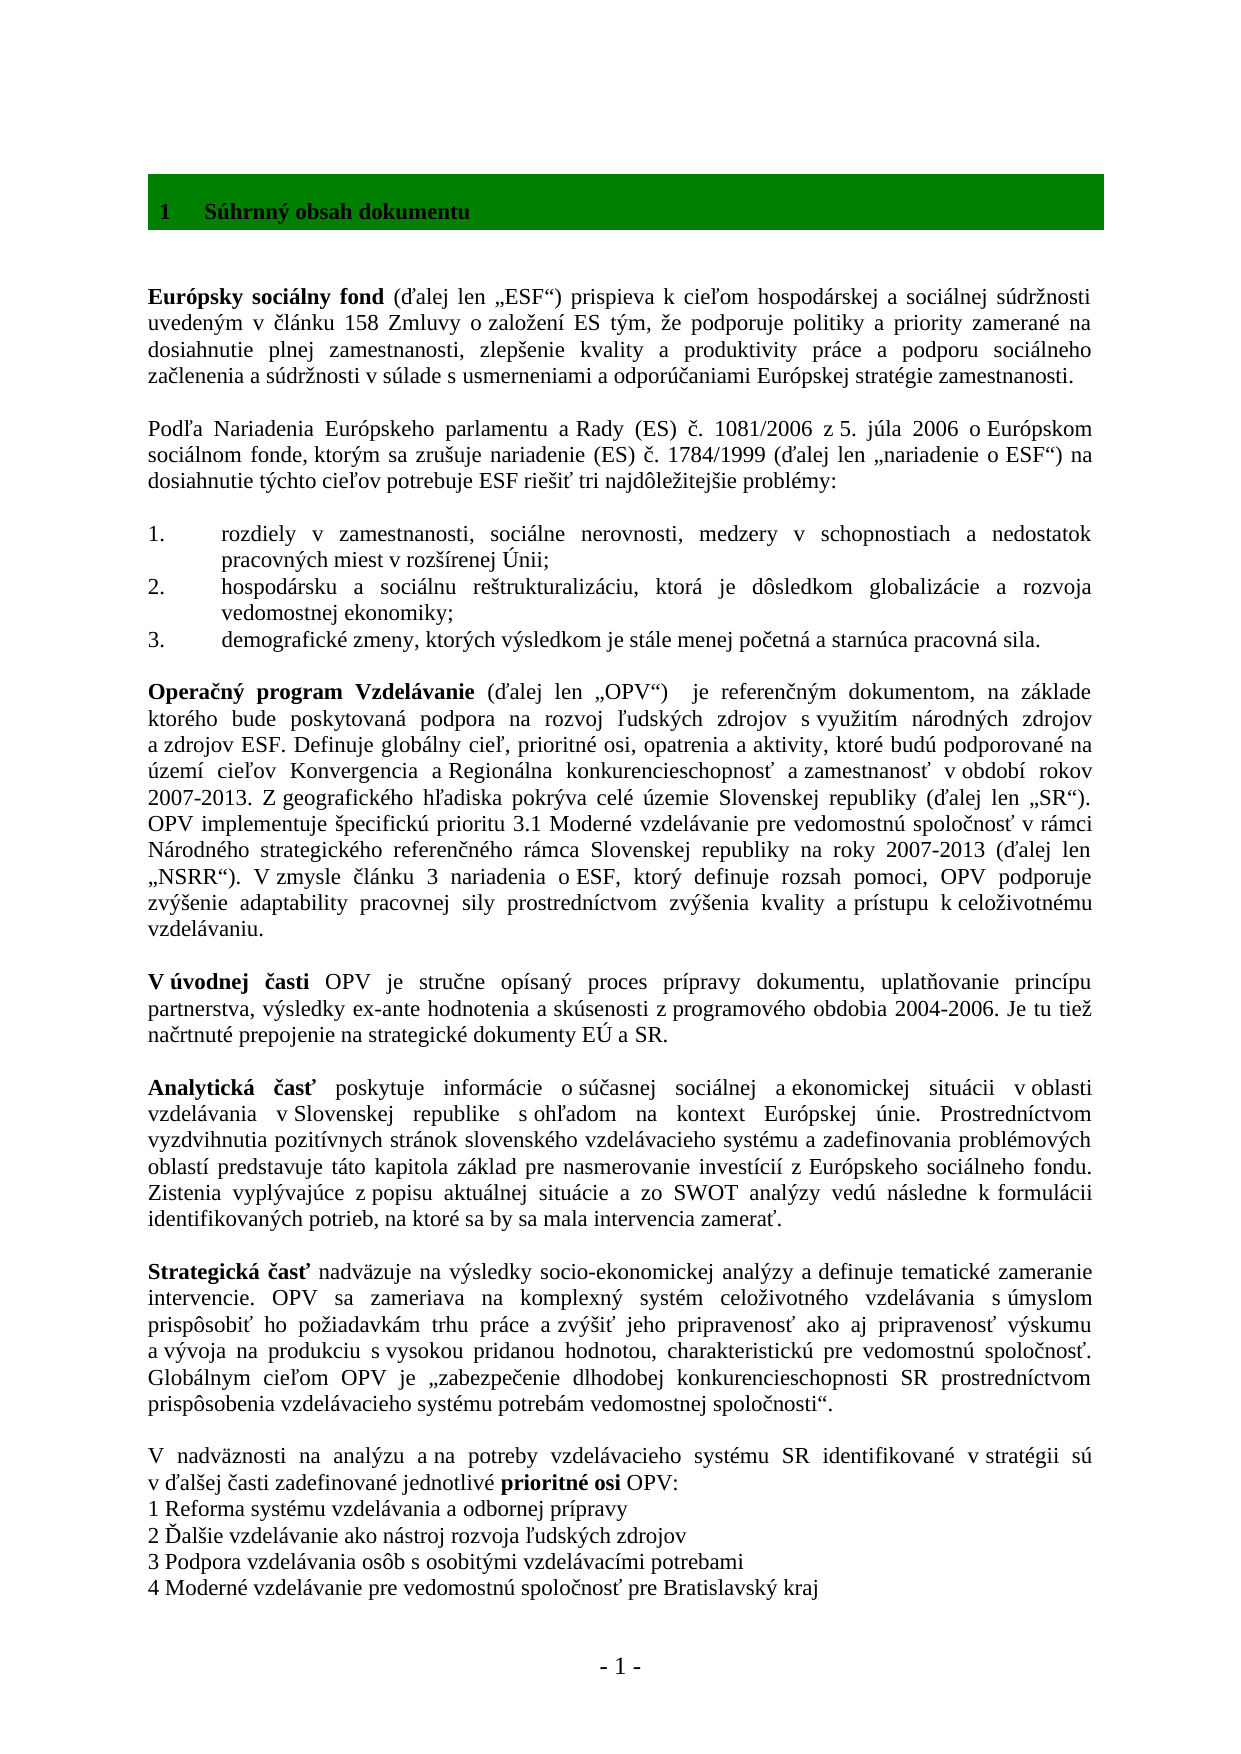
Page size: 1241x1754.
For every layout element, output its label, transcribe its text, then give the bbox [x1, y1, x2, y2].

text 2 Ďalšie vzdelávanie ako nástroj rozvoja ľudských zdrojov [148, 1522, 1092, 1548]
text Európsky sociálny fond (ďalej len „ESF“) prispieva k cieľom hospodárskej a sociálnej súdržnosti uvedeným v článku 158 Zmluvy o založení ES tým, že podporuje politiky a priority zamerané na dosiahnutie plnej zamestnanosti, zlepšenie kvality a produktivity práce a podporu sociálneho začlenenia a súdržnosti v súlade s usmerneniami a odporúčaniami Európskej stratégie zamestnanosti. [148, 283, 1092, 388]
text 3 Podpora vzdelávania osôb s osobitými vzdelávacími potrebami [148, 1548, 1092, 1574]
text Analytická časť poskytuje informácie o súčasnej sociálnej a ekonomickej situácii v oblasti vzdelávania v Slovenskej republike s ohľadom na kontext Európskej únie. Prostredníctvom vyzdvihnutia pozitívnych stránok slovenského vzdelávacieho systému a zadefinovania problémových oblastí predstavuje táto kapitola základ pre nasmerovanie investícií z Európskeho sociálneho fondu. Zistenia vyplývajúce z popisu aktuálnej situácie a zo SWOT analýzy vedú následne k formulácii identifikovaných potrieb, na ktoré sa by sa mala intervencia zamerať. [148, 1074, 1092, 1232]
text 4 Moderné vzdelávanie pre vedomostnú spoločnosť pre Bratislavský kraj [148, 1574, 1092, 1601]
text Operačný program Vzdelávanie (ďalej len „OPV“) je referenčným dokumentom, na základe ktorého bude poskytovaná podpora na rozvoj ľudských zdrojov s využitím národných zdrojov a zdrojov ESF. Definuje globálny cieľ, prioritné osi, opatrenia a aktivity, ktoré budú podporované na území cieľov Konvergencia a Regionálna konkurencieschopnosť a zamestnanosť v období rokov 2007-2013. Z geografického hľadiska pokrýva celé územie Slovenskej republiky (ďalej len „SR“). OPV implementuje špecifickú prioritu 3.1 Moderné vzdelávanie pre vedomostnú spoločnosť v rámci Národného strategického referenčného rámca Slovenskej republiky na roky 2007-2013 (ďalej len „NSRR“). V zmysle článku 3 nariadenia o ESF, ktorý definuje rozsah pomoci, OPV podporuje zvýšenie adaptability pracovnej sily prostredníctvom zvýšenia kvality a prístupu k celoživotnému vzdelávaniu. [148, 678, 1092, 942]
text 2. hospodársku a sociálnu reštrukturalizáciu, ktorá je dôsledkom globalizácie a rozvoja vedomostnej ekonomiky; [148, 573, 1092, 626]
text V nadväznosti na analýzu a na potreby vzdelávacieho systému SR identifikované v stratégii sú v ďalšej časti zadefinované jednotlivé prioritné osi OPV: [148, 1443, 1092, 1495]
text V úvodnej časti OPV je stručne opísaný proces prípravy dokumentu, uplatňovanie princípu partnerstva, výsledky ex-ante hodnotenia a skúsenosti z programového obdobia 2004-2006. Je tu tiež načrtnuté prepojenie na strategické dokumenty EÚ a SR. [148, 968, 1092, 1047]
text 3. demografické zmeny, ktorých výsledkom je stále menej početná a starnúca pracovná sila. [148, 626, 1092, 652]
table_header Súhrnný obsah dokumentu [148, 174, 1104, 230]
text Podľa Nariadenia Európskeho parlamentu a Rady (ES) č. 1081/2006 z 5. júla 2006 o Európskom sociálnom fonde, ktorým sa zrušuje nariadenie (ES) č. 1784/1999 (ďalej len „nariadenie o ESF“) na dosiahnutie týchto cieľov potrebuje ESF riešiť tri najdôležitejšie problémy: [148, 415, 1092, 494]
text Strategická časť nadväzuje na výsledky socio-ekonomickej analýzy a definuje tematické zameranie intervencie. OPV sa zameriava na komplexný systém celoživotného vzdelávania s úmyslom prispôsobiť ho požiadavkám trhu práce a zvýšiť jeho pripravenosť ako aj pripravenosť výskumu a vývoja na produkciu s vysokou pridanou hodnotou, charakteristickú pre vedomostnú spoločnosť. Globálnym cieľom OPV je „zabezpečenie dlhodobej konkurencieschopnosti SR prostredníctvom prispôsobenia vzdelávacieho systému potrebám vedomostnej spoločnosti“. [148, 1258, 1092, 1416]
text 1. rozdiely v zamestnanosti, sociálne nerovnosti, medzery v schopnostiach a nedostatok pracovných miest v rozšírenej Únii; [148, 520, 1092, 573]
text 1 Reforma systému vzdelávania a odbornej prípravy [148, 1495, 1092, 1522]
